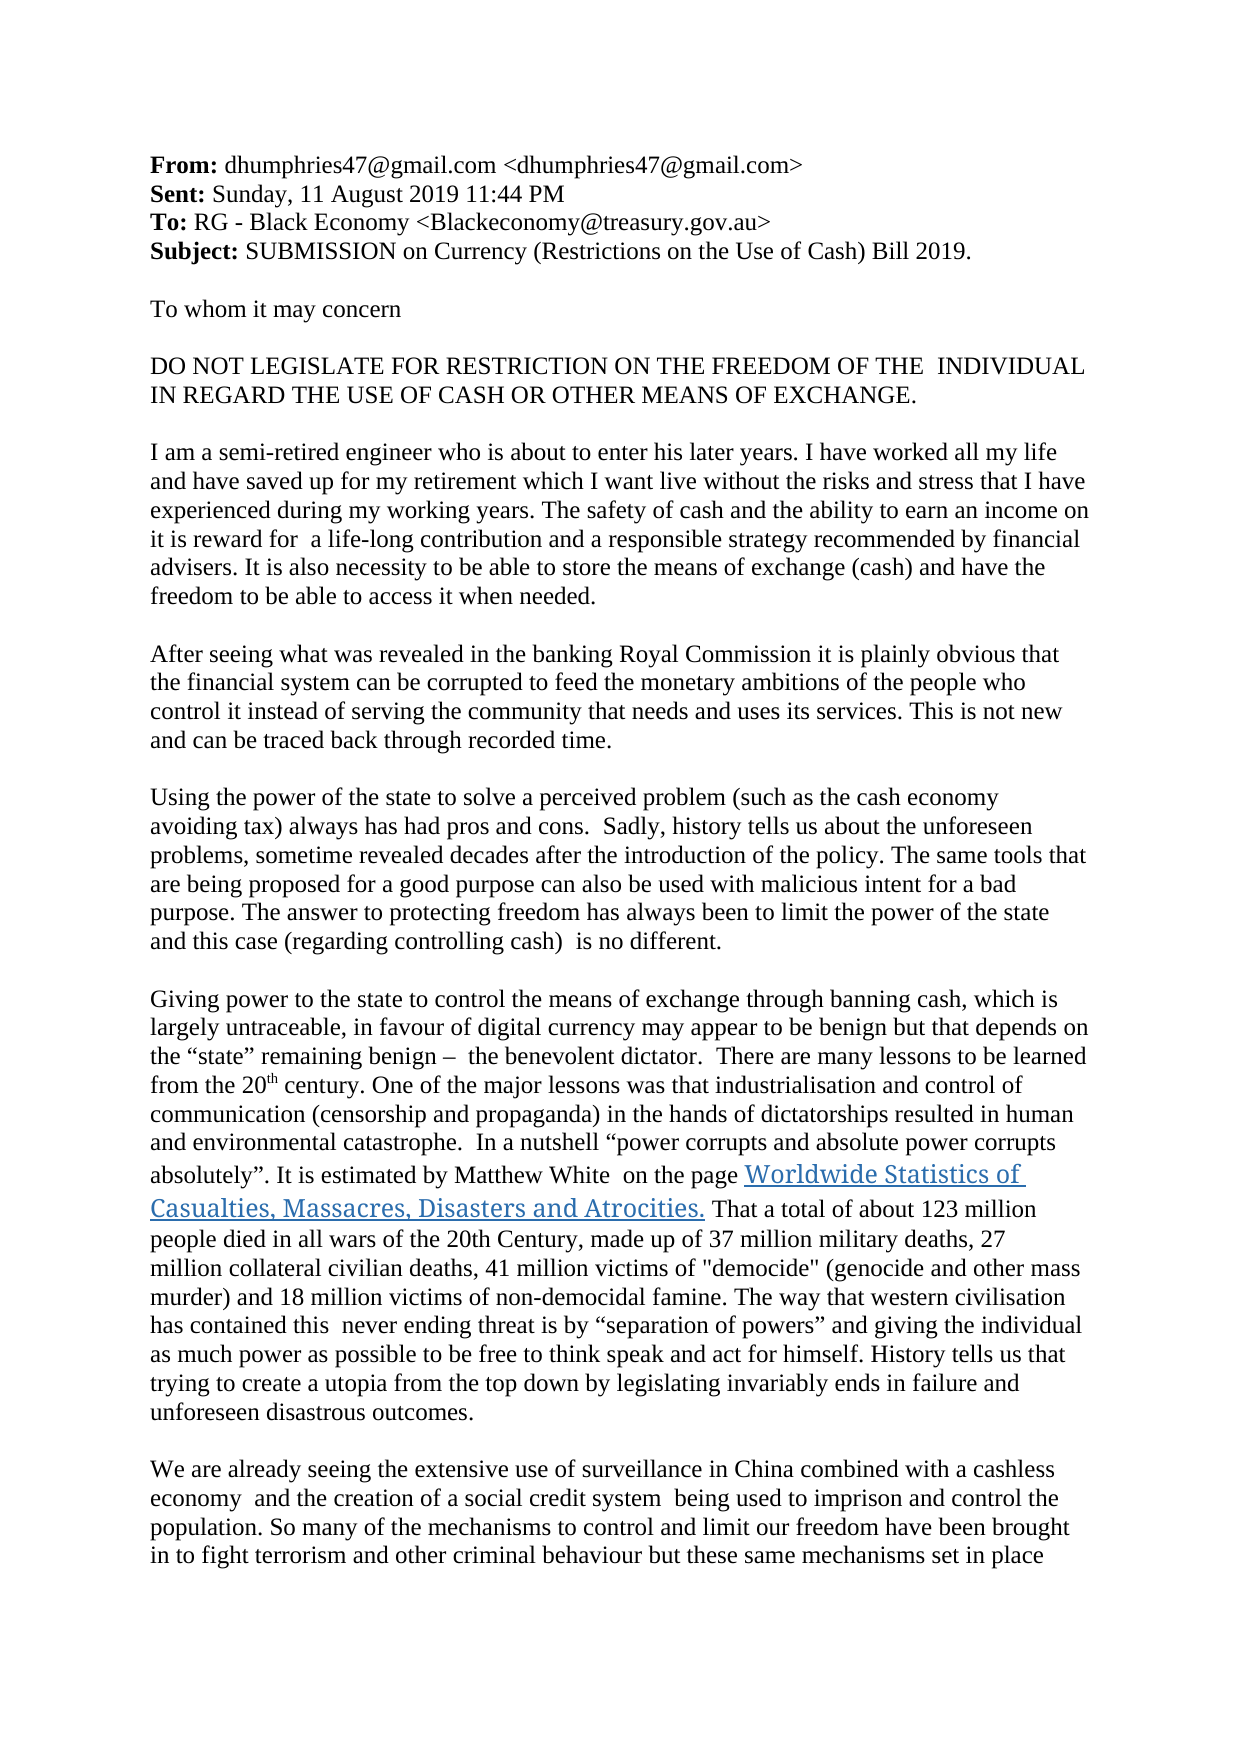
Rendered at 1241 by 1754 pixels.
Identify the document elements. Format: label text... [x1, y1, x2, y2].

text To whom it may concern [150, 294, 1090, 322]
text From: dhumphries47@gmail.com <dhumphries47@gmail.com> Sent: Sunday, 11 August 2019 11:44 PM To: RG - Black Economy <Blackeconomy@treasury.gov.au> Subject: SUBMISSION on Currency (Restrictions on the Use of Cash) Bill 2019. [150, 150, 1090, 265]
text Giving power to the state to control the means of exchange through banning cash, which is largely untraceable, in favour of digital currency may appear to be benign but that depends on the “state” remaining benign – the benevolent dictator. There are many lessons to be learned from the 20th century. One of the major lessons was that industrialisation and control of communication (censorship and propaganda) in the hands of dictatorships resulted in human and environmental catastrophe. In a nutshell “power corrupts and absolute power corrupts absolutely”. It is estimated by Matthew White on the page Worldwide Statistics of Casualties, Massacres, Disasters and Atrocities. That a total of about 123 million people died in all wars of the 20th Century, made up of 37 million military deaths, 27 million collateral civilian deaths, 41 million victims of "democide" (genocide and other mass murder) and 18 million victims of non-democidal famine. The way that western civilisation has contained this never ending threat is by “separation of powers” and giving the individual as much power as possible to be free to think speak and act for himself. History tells us that trying to create a utopia from the top down by legislating invariably ends in failure and unforeseen disastrous outcomes. [150, 984, 1090, 1426]
text I am a semi-retired engineer who is about to enter his later years. I have worked all my life and have saved up for my retirement which I want live without the risks and stress that I have experienced during my working years. The safety of cash and the ability to earn an income on it is reward for a life-long contribution and a responsible strategy recommended by financial advisers. It is also necessity to be able to store the means of exchange (cash) and have the freedom to be able to access it when needed. [150, 437, 1090, 610]
text DO NOT LEGISLATE FOR RESTRICTION ON THE FREEDOM OF THE INDIVIDUAL IN REGARD THE USE OF CASH OR OTHER MEANS OF EXCHANGE. [150, 351, 1090, 409]
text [150, 1454, 1090, 1569]
text After seeing what was revealed in the banking Royal Commission it is plainly obvious that the financial system can be corrupted to feed the monetary ambitions of the people who control it instead of serving the community that needs and uses its services. This is not new and can be traced back through recorded time. [150, 639, 1090, 754]
text Using the power of the state to solve a perceived problem (such as the cash economy avoiding tax) always has had pros and cons. Sadly, history tells us about the unforeseen problems, sometime revealed decades after the introduction of the policy. The same tools that are being proposed for a good purpose can also be used with malicious intent for a bad purpose. The answer to protecting freedom has always been to limit the power of the state and this case (regarding controlling cash) is no different. [150, 782, 1090, 955]
